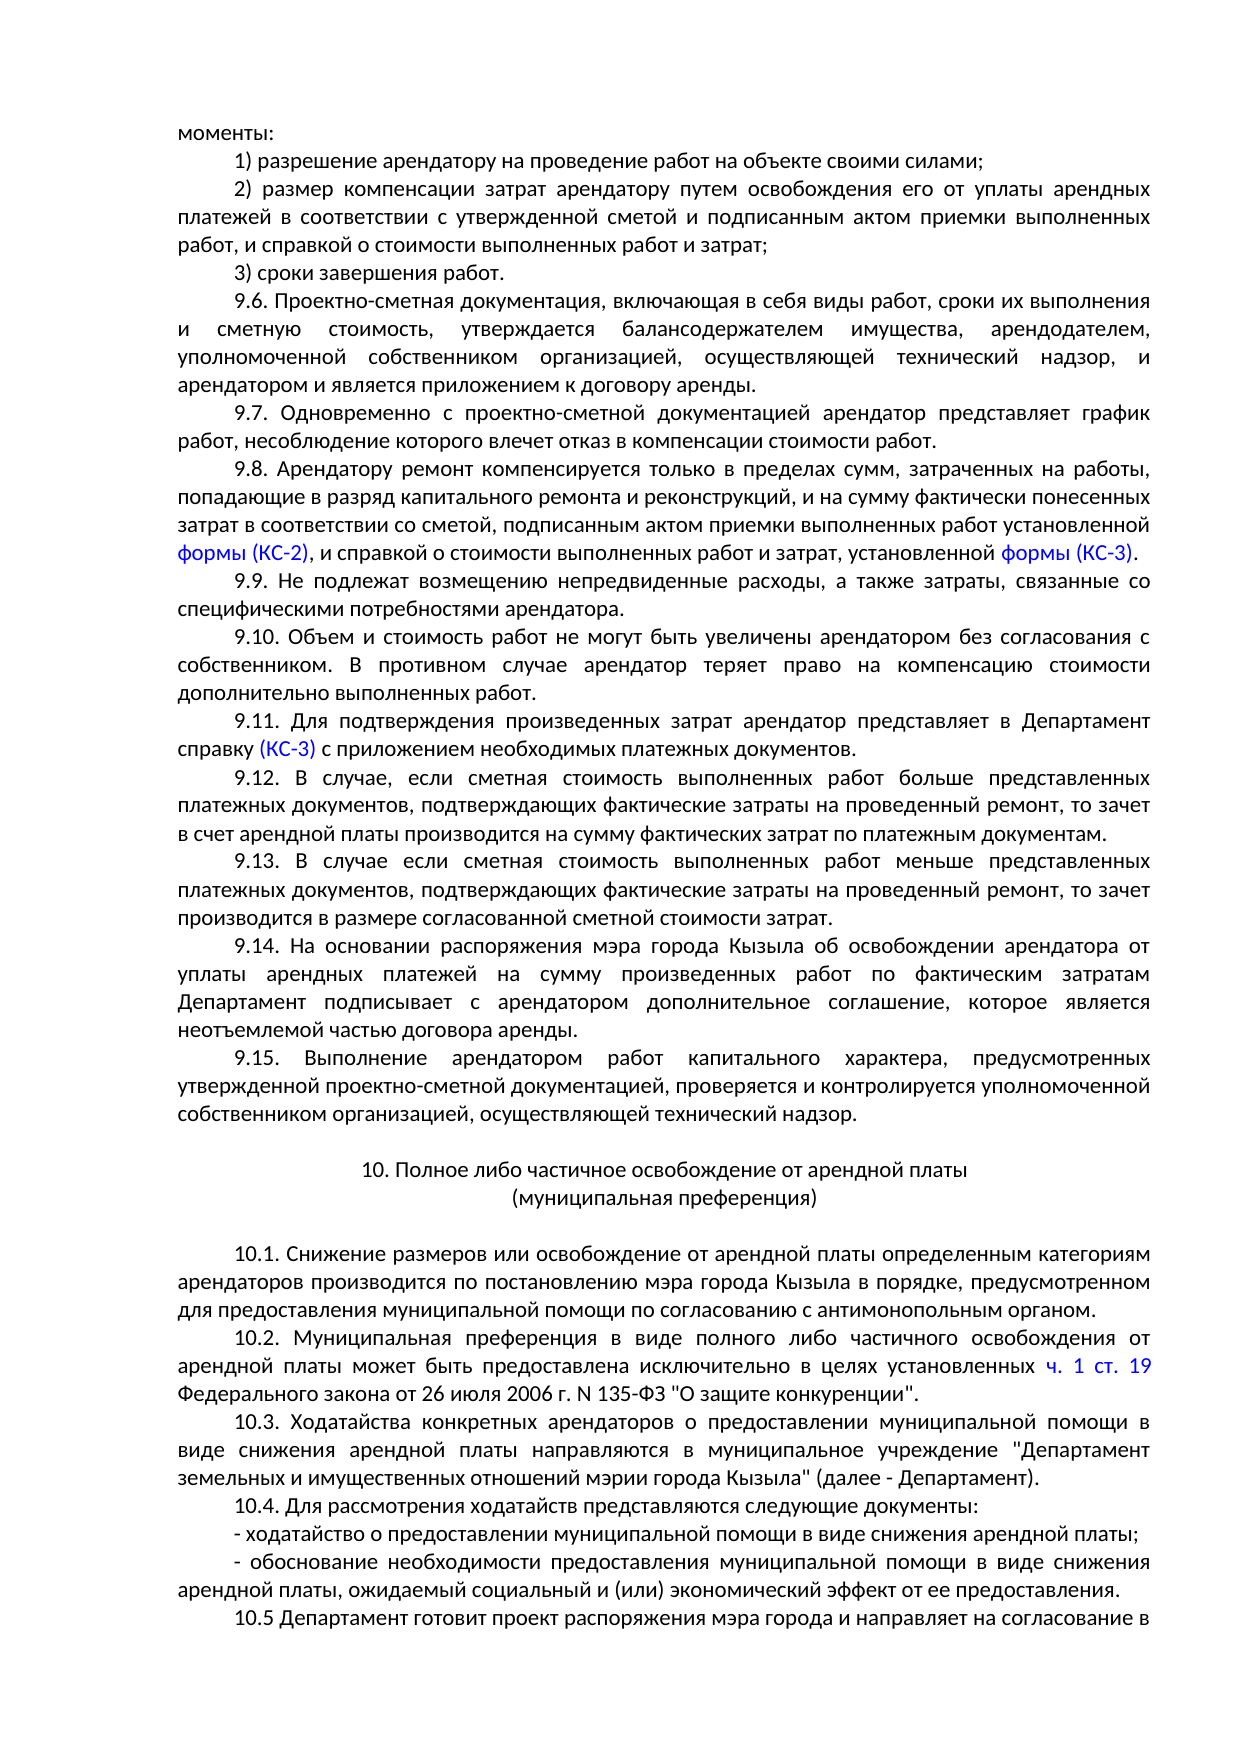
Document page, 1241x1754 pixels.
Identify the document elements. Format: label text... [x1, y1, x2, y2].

text 9.15. Выполнение арендатором работ капитального характера, предусмотренных утвержденной проектно-сметной документацией, проверяется и контролируется уполномоченной собственником организацией, осуществляющей технический надзор. [177, 1043, 1152, 1127]
text 2) размер компенсации затрат арендатору путем освобождения его от уплаты арендных платежей в соответствии с утвержденной сметой и подписанным актом приемки выполненных работ, и справкой о стоимости выполненных работ и затрат; [177, 174, 1152, 258]
text 3) сроки завершения работ. [177, 258, 1152, 286]
text 9.9. Не подлежат возмещению непредвиденные расходы, а также затраты, связанные со специфическими потребностями арендатора. [177, 566, 1152, 622]
text 10. Полное либо частичное освобождение от арендной платы [177, 1155, 1152, 1183]
text 9.14. На основании распоряжения мэра города Кызыла об освобождении арендатора от уплаты арендных платежей на сумму произведенных работ по фактическим затратам Департамент подписывает с арендатором дополнительное соглашение, которое является неотъемлемой частью договора аренды. [177, 931, 1152, 1043]
text 9.8. Арендатору ремонт компенсируется только в пределах сумм, затраченных на работы, попадающие в разряд капитального ремонта и реконструкций, и на сумму фактически понесенных затрат в соответствии со сметой, подписанным актом приемки выполненных работ установленной формы (КС-2), и справкой о стоимости выполненных работ и затрат, установленной формы (КС-3). [177, 454, 1152, 566]
text 9.11. Для подтверждения произведенных затрат арендатор представляет в Департамент справку (КС-3) с приложением необходимых платежных документов. [177, 707, 1152, 763]
text (муниципальная преференция) [177, 1183, 1152, 1211]
text 9.13. В случае если сметная стоимость выполненных работ меньше представленных платежных документов, подтверждающих фактические затраты на проведенный ремонт, то зачет производится в размере согласованной сметной стоимости затрат. [177, 847, 1152, 931]
text - обоснование необходимости предоставления муниципальной помощи в виде снижения арендной платы, ожидаемый социальный и (или) экономический эффект от ее предоставления. [177, 1547, 1152, 1603]
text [177, 1603, 1152, 1631]
text 9.12. В случае, если сметная стоимость выполненных работ больше представленных платежных документов, подтверждающих фактические затраты на проведенный ремонт, то зачет в счет арендной платы производится на сумму фактических затрат по платежным документам. [177, 763, 1152, 847]
text 9.10. Объем и стоимость работ не могут быть увеличены арендатором без согласования с собственником. В противном случае арендатор теряет право на компенсацию стоимости дополнительно выполненных работ. [177, 622, 1152, 707]
text - ходатайство о предоставлении муниципальной помощи в виде снижения арендной платы; [177, 1519, 1152, 1547]
text 9.7. Одновременно с проектно-сметной документацией арендатор представляет график работ, несоблюдение которого влечет отказ в компенсации стоимости работ. [177, 398, 1152, 454]
text 10.2. Муниципальная преференция в виде полного либо частичного освобождения от арендной платы может быть предоставлена исключительно в целях установленных ч. 1 ст. 19 Федерального закона от 26 июля 2006 г. N 135-ФЗ "О защите конкуренции". [177, 1323, 1152, 1407]
text 10.3. Ходатайства конкретных арендаторов о предоставлении муниципальной помощи в виде снижения арендной платы направляются в муниципальное учреждение "Департамент земельных и имущественных отношений мэрии города Кызыла" (далее - Департамент). [177, 1407, 1152, 1491]
text 10.4. Для рассмотрения ходатайств представляются следующие документы: [177, 1491, 1152, 1519]
text 1) разрешение арендатору на проведение работ на объекте своими силами; [177, 146, 1152, 174]
text 10.1. Снижение размеров или освобождение от арендной платы определенным категориям арендаторов производится по постановлению мэра города Кызыла в порядке, предусмотренном для предоставления муниципальной помощи по согласованию с антимонопольным органом. [177, 1239, 1152, 1323]
text 9.6. Проектно-сметная документация, включающая в себя виды работ, сроки их выполнения и сметную стоимость, утверждается балансодержателем имущества, арендодателем, уполномоченной собственником организацией, осуществляющей технический надзор, и арендатором и является приложением к договору аренды. [177, 286, 1152, 398]
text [177, 118, 1152, 146]
